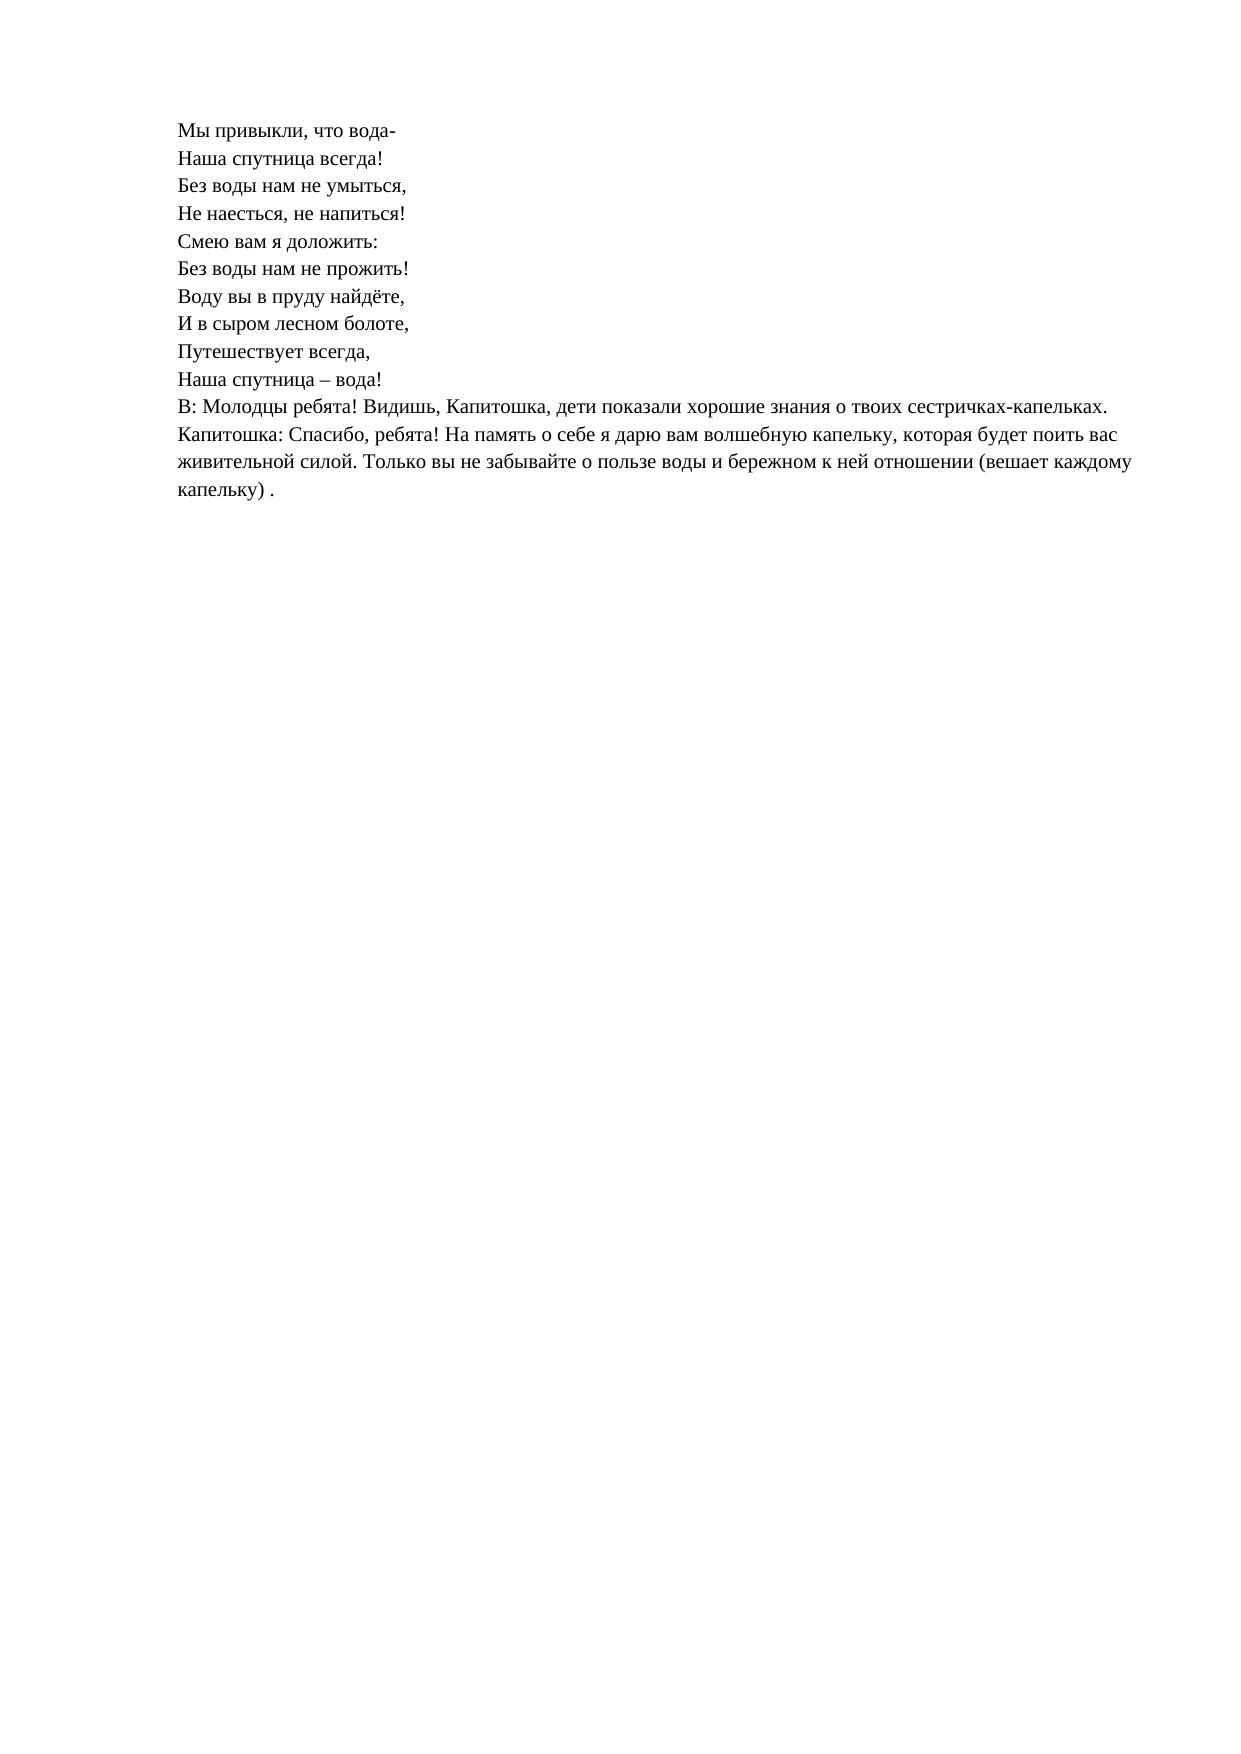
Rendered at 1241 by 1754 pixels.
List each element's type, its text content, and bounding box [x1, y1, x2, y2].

text Мы привыкли, что вода- [177, 118, 1152, 142]
text Смею вам я доложить: [177, 228, 1152, 253]
text Не наесться, не напиться! [177, 201, 1152, 225]
text Путешествует всегда, [177, 339, 1152, 363]
text В: Молодцы ребята! Видишь, Капитошка, дети показали хорошие знания о твоих сестричках-капельках. [177, 394, 1152, 418]
text Без воды нам не умыться, [177, 173, 1152, 197]
text Капитошка: Спасибо, ребята! На память о себе я дарю вам волшебную капельку, которая будет поить вас живительной силой. Только вы не забывайте о пользе воды и бережном к ней отношении (вешает каждому капельку) . [177, 422, 1152, 501]
text Наша спутница – вода! [177, 367, 1152, 391]
text Воду вы в пруду найдёте, [177, 284, 1152, 308]
text Наша спутница всегда! [177, 146, 1152, 170]
text И в сыром лесном болоте, [177, 311, 1152, 335]
text Без воды нам не прожить! [177, 256, 1152, 280]
